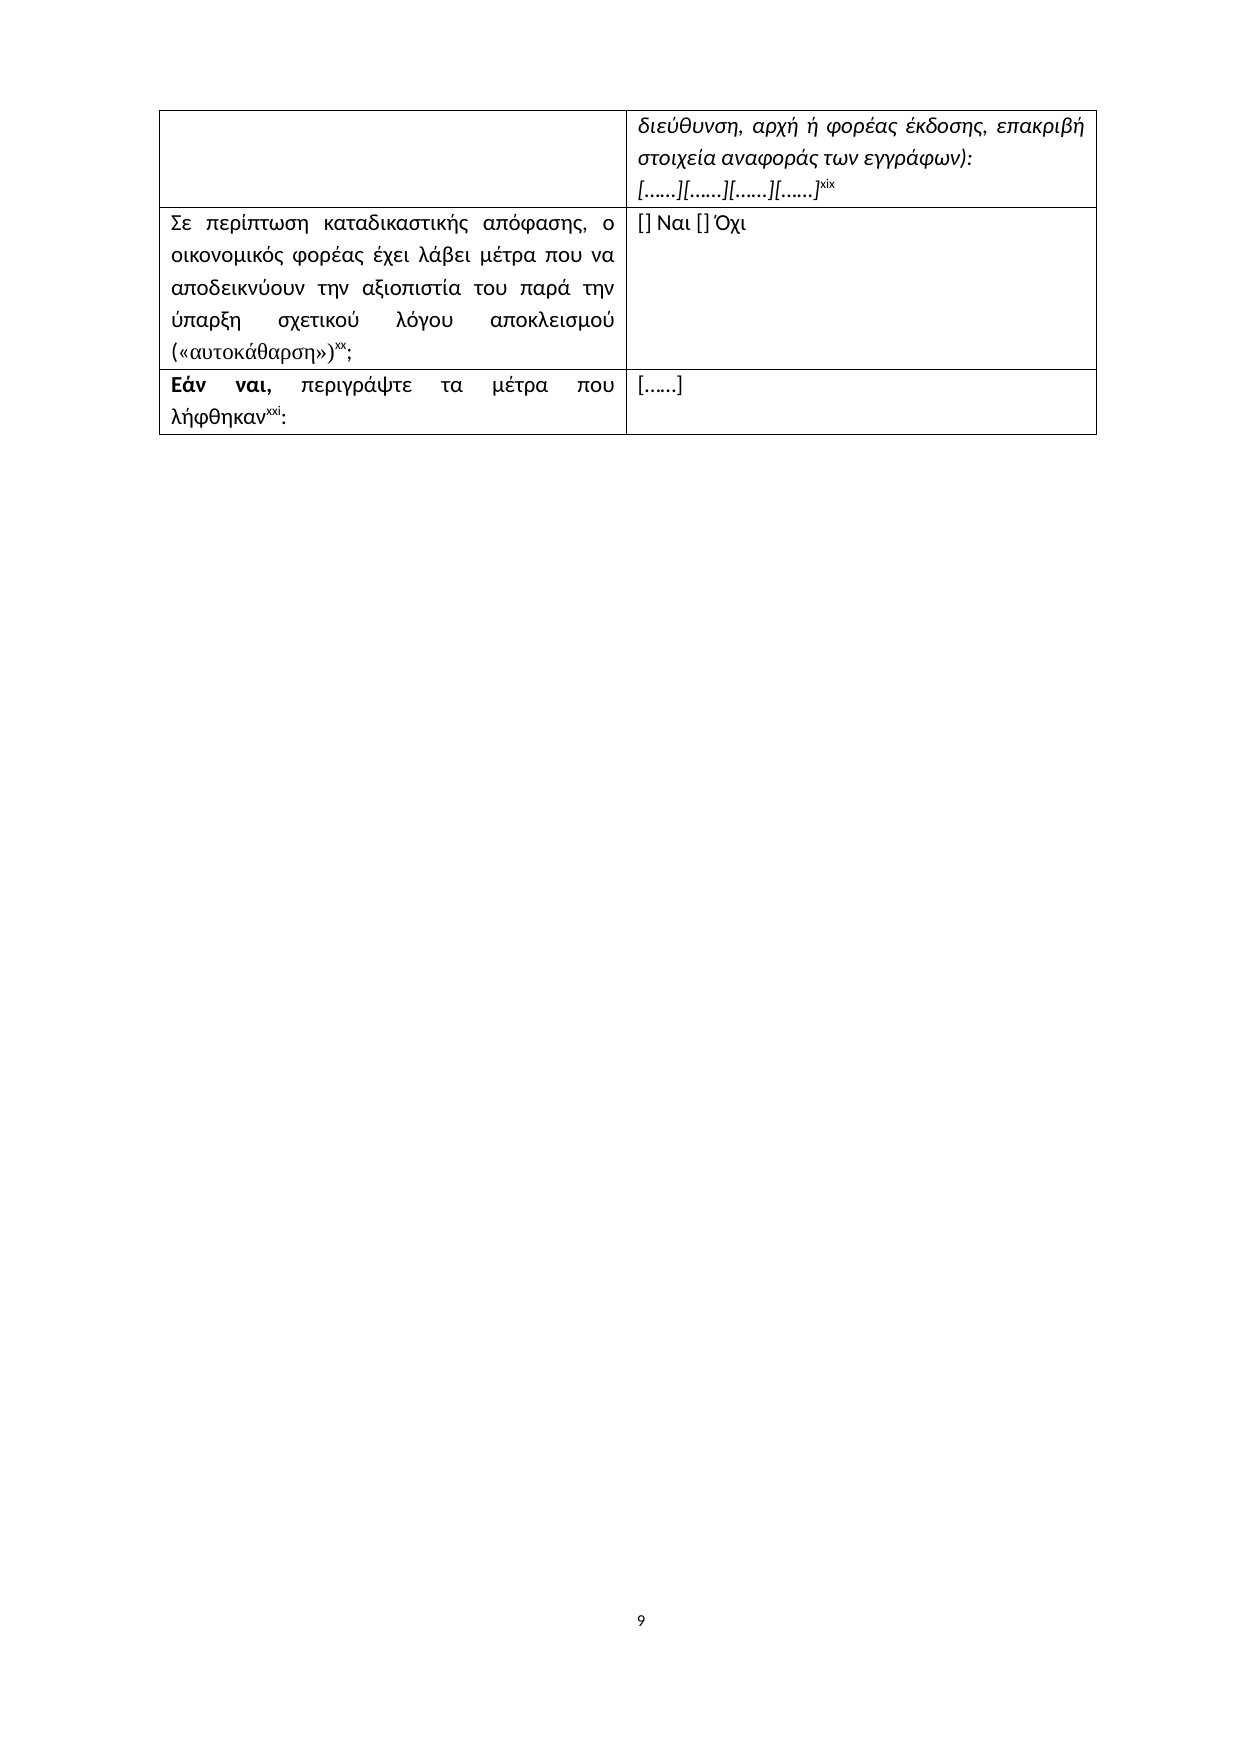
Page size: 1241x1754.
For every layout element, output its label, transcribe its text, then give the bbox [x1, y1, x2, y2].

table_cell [627, 111, 1096, 207]
table_cell [] Ναι [] Όχι [627, 208, 1096, 369]
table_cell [160, 111, 626, 207]
table_cell [……] [627, 370, 1096, 434]
table_cell Εάν ναι, περιγράψτε τα μέτρα που λήφθηκαν: [160, 370, 626, 434]
table_cell Σε περίπτωση καταδικαστικής απόφασης, ο οικονομικός φορέας έχει λάβει μέτρα που να αποδεικνύουν την αξιοπιστία του παρά την ύπαρξη σχετικού λόγου αποκλεισμού («αυτοκάθαρση»); [160, 208, 626, 369]
